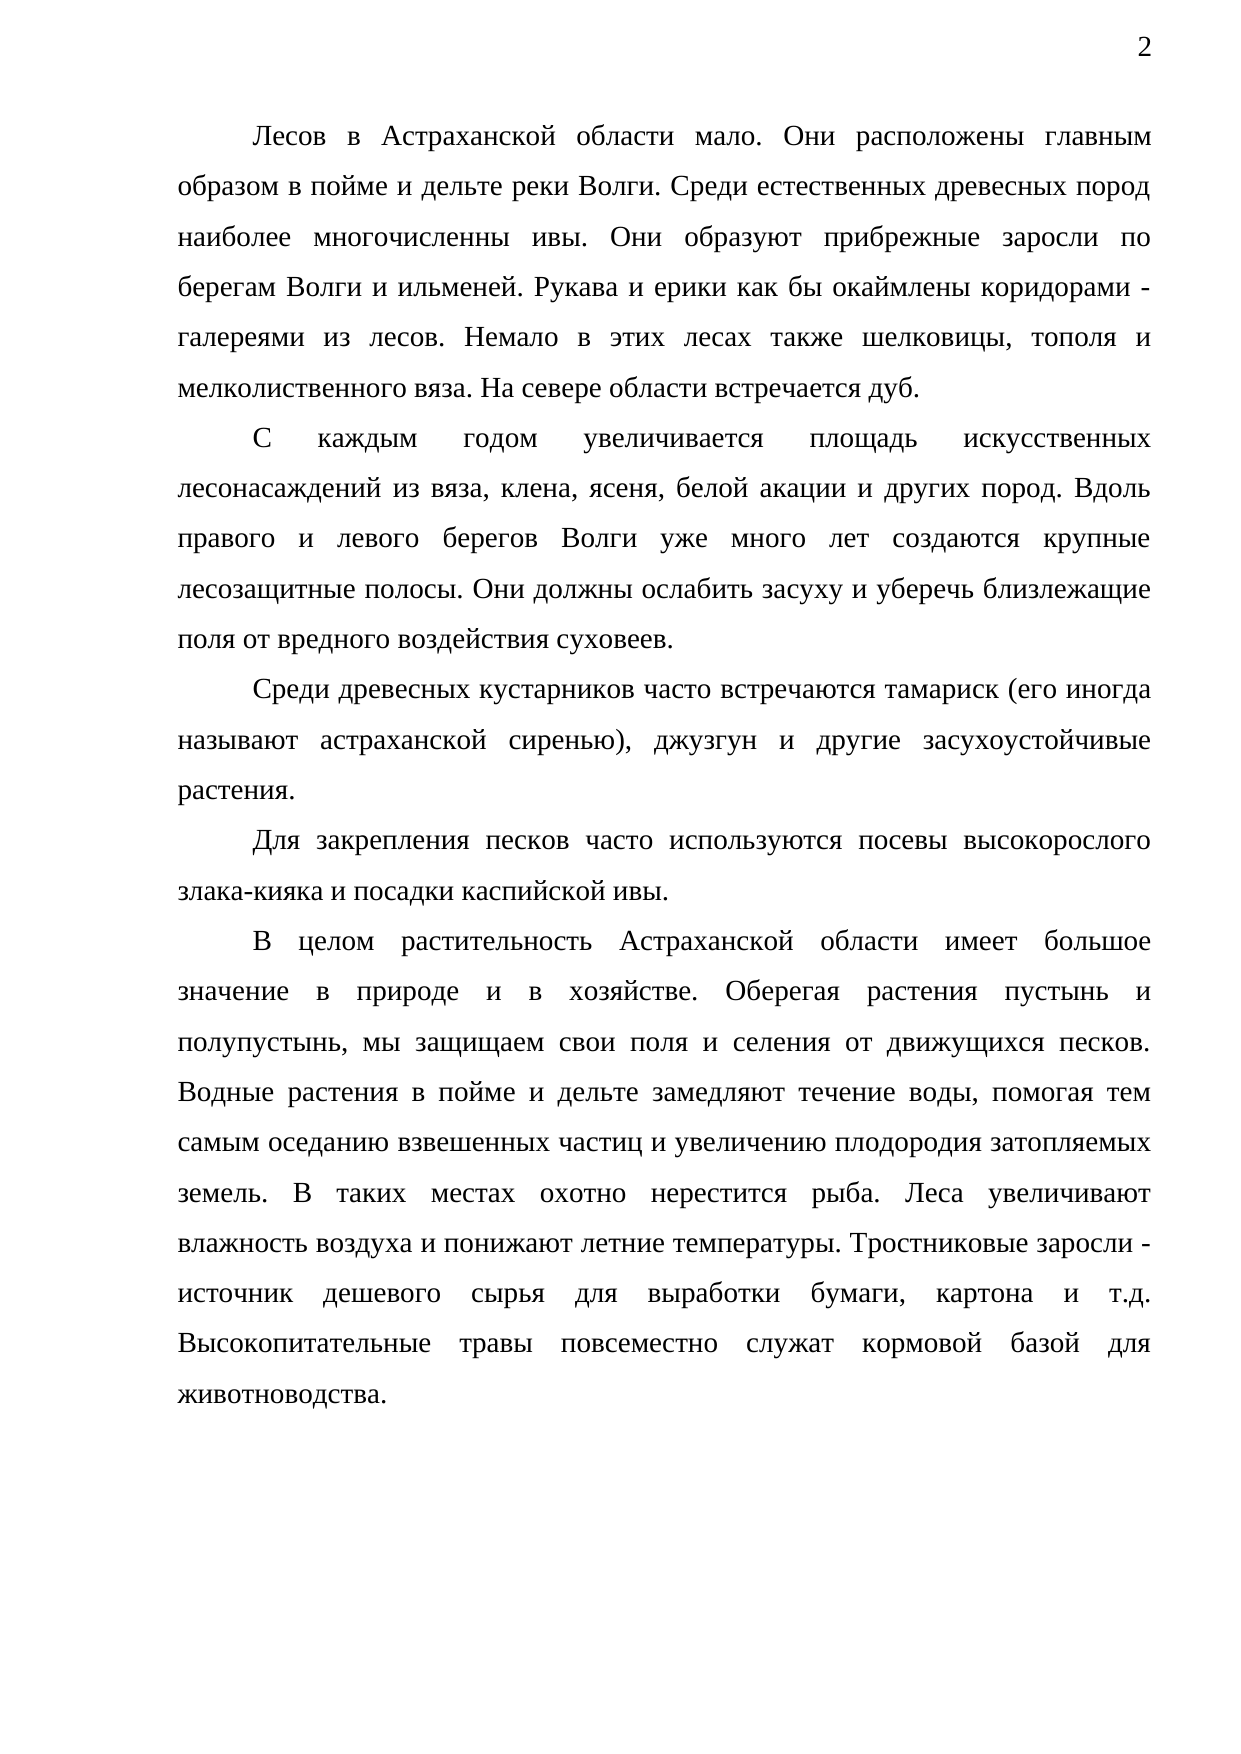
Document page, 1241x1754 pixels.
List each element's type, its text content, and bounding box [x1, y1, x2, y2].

text Лесов в Астраханской области мало. Они расположены главным образом в пойме и дельте реки Волги. Среди естественных древесных пород наиболее многочисленны ивы. Они образуют прибрежные заросли по берегам Волги и ильменей. Рукава и ерики как бы окаймлены коридорами - галереями из лесов. Немало в этих лесах также шелковицы, тополя и мелколиственного вяза. На севере области встречается дуб. [177, 118, 1152, 403]
text С каждым годом увеличивается площадь искусственных лесонасаждений из вяза, клена, ясеня, белой акации и других пород. Вдоль правого и левого берегов Волги уже много лет создаются крупные лесозащитные полосы. Они должны ослабить засуху и уберечь близлежащие поля от вредного воздействия суховеев. [177, 420, 1152, 655]
text Среди древесных кустарников часто встречаются тамариск (его иногда называют астраханской сиренью), джузгун и другие засухоустойчивые растения. [177, 672, 1152, 806]
text Для закрепления песков часто используются посевы высокорослого злака-кияка и посадки каспийской ивы. [177, 822, 1152, 906]
text В целом растительность Астраханской области имеет большое значение в природе и в хозяйстве. Оберегая растения пустынь и полупустынь, мы защищаем свои поля и селения от движущихся песков. Водные растения в пойме и дельте замедляют течение воды, помогая тем самым оседанию взвешенных частиц и увеличению плодородия затопляемых земель. В таких местах охотно нерестится рыба. Леса увеличивают влажность воздуха и понижают летние температуры. Тростниковые заросли - источник дешевого сырья для выработки бумаги, картона и т.д. Высокопитательные травы повсеместно служат кормовой базой для животноводства. [177, 923, 1152, 1409]
